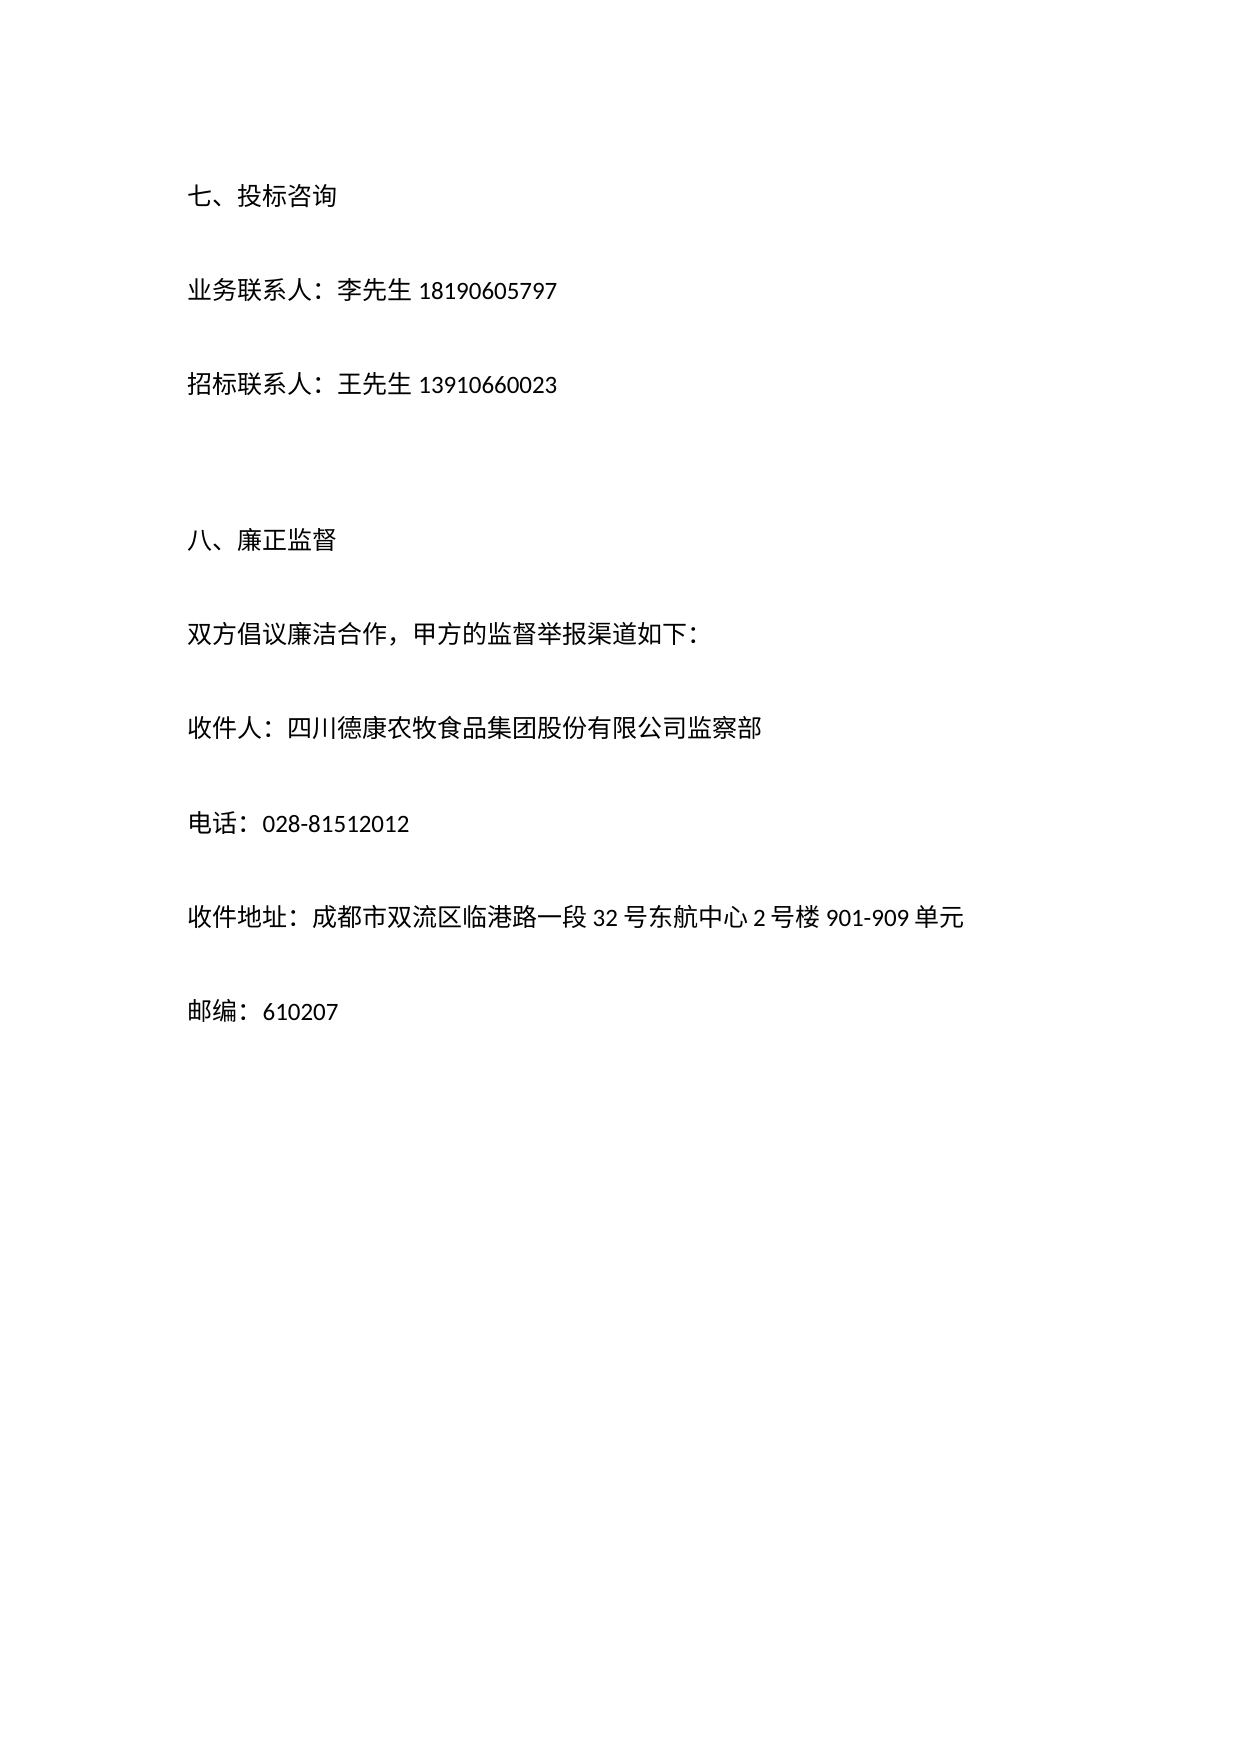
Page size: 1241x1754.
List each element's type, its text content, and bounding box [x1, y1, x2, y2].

text 招标联系人：王先生 13910660023 [187, 350, 1053, 415]
text 收件地址：成都市双流区临港路一段32号东航中心2号楼901-909单元 [187, 883, 1053, 948]
text 双方倡议廉洁合作，甲方的监督举报渠道如下： [187, 600, 1053, 665]
text 电话：028-81512012 [187, 789, 1053, 854]
text 七、投标咨询 [187, 162, 1053, 227]
text 收件人：四川德康农牧食品集团股份有限公司监察部 [187, 694, 1053, 759]
text 业务联系人：李先生 18190605797 [187, 256, 1053, 321]
text 邮编：610207 [187, 977, 1053, 1042]
text 八、廉正监督 [187, 506, 1053, 571]
